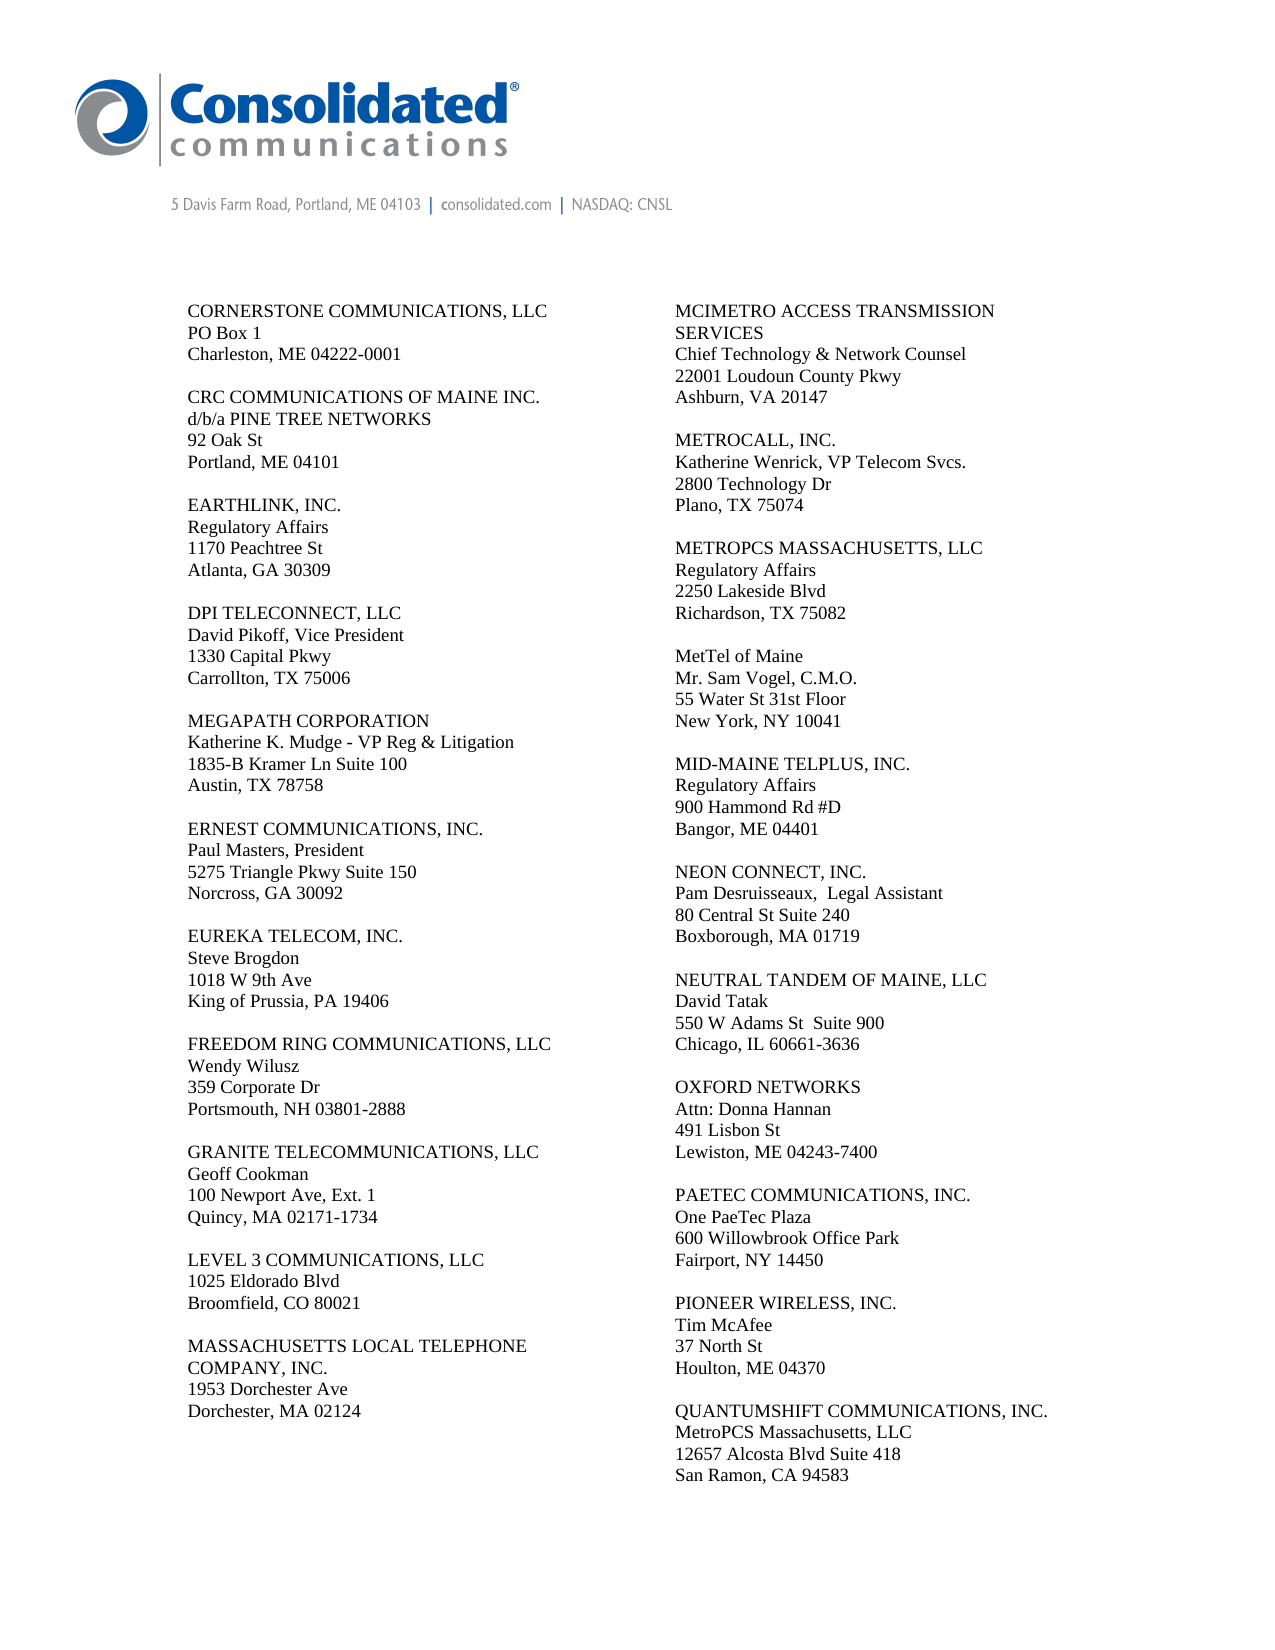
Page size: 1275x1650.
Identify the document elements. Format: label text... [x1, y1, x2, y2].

text 5275 Triangle Pkwy Suite 150 [187, 861, 600, 882]
text Katherine Wenrick, VP Telecom Svcs. [675, 451, 1087, 472]
text 37 North St [675, 1335, 1087, 1357]
text 1170 Peachtree St [187, 537, 600, 559]
text Chief Technology & Network Counsel [675, 343, 1087, 365]
text MASSACHUSETTS LOCAL TELEPHONE COMPANY, INC. [187, 1335, 600, 1378]
text 80 Central St Suite 240 [675, 904, 1087, 925]
text One PaeTec Plaza [675, 1206, 1087, 1227]
text FREEDOM RING COMMUNICATIONS, LLC [187, 1033, 600, 1055]
text 359 Corporate Dr [187, 1076, 600, 1098]
text New York, NY 10041 [675, 710, 1087, 731]
text Houlton, ME 04370 [675, 1357, 1087, 1378]
text Regulatory Affairs [187, 516, 600, 537]
text GRANITE TELECOMMUNICATIONS, LLC [187, 1141, 600, 1162]
text 1018 W 9th Ave [187, 968, 600, 990]
text MetTel of Maine [675, 645, 1087, 667]
text EARTHLINK, INC. [187, 494, 600, 516]
text Pam Desruisseaux, Legal Assistant [675, 882, 1087, 904]
text 12657 Alcosta Blvd Suite 418 [675, 1443, 1087, 1464]
text PAETEC COMMUNICATIONS, INC. [675, 1184, 1087, 1206]
text Ashburn, VA 20147 [675, 386, 1087, 408]
text King of Prussia, PA 19406 [187, 990, 600, 1012]
text QUANTUMSHIFT COMMUNICATIONS, INC. [675, 1400, 1087, 1421]
text Chicago, IL 60661-3636 [675, 1033, 1087, 1055]
text NEUTRAL TANDEM OF MAINE, LLC [675, 968, 1087, 990]
text Dorchester, MA 02124 [187, 1400, 600, 1421]
text OXFORD NETWORKS [675, 1076, 1087, 1098]
text Katherine K. Mudge - VP Reg & Litigation [187, 731, 600, 753]
text Plano, TX 75074 [675, 494, 1087, 516]
text 1025 Eldorado Blvd [187, 1270, 600, 1292]
text 2800 Technology Dr [675, 472, 1087, 494]
text David Tatak [675, 990, 1087, 1012]
text Mr. Sam Vogel, C.M.O. [675, 667, 1087, 688]
text Wendy Wilusz [187, 1055, 600, 1076]
text 491 Lisbon St [675, 1119, 1087, 1141]
text Paul Masters, President [187, 839, 600, 861]
text CRC COMMUNICATIONS OF MAINE INC. [187, 386, 600, 408]
text 550 W Adams St Suite 900 [675, 1012, 1087, 1033]
text Charleston, ME 04222-0001 [187, 343, 600, 365]
text Austin, TX 78758 [187, 774, 600, 796]
text CORNERSTONE COMMUNICATIONS, LLC [187, 300, 600, 322]
text MCIMETRO ACCESS TRANSMISSION SERVICES [675, 300, 1087, 343]
text Broomfield, CO 80021 [187, 1292, 600, 1313]
text METROCALL, INC. [675, 429, 1087, 451]
text EUREKA TELECOM, INC. [187, 925, 600, 947]
text 55 Water St 31st Floor [675, 688, 1087, 710]
text Fairport, NY 14450 [675, 1249, 1087, 1270]
text Portsmouth, NH 03801-2888 [187, 1098, 600, 1119]
text d/b/a PINE TREE NETWORKS [187, 408, 600, 429]
text Steve Brogdon [187, 947, 600, 968]
text Norcross, GA 30092 [187, 882, 600, 904]
text Lewiston, ME 04243-7400 [675, 1141, 1087, 1162]
text Geoff Cookman [187, 1162, 600, 1184]
picture [0, 0, 1275, 327]
text Regulatory Affairs [675, 774, 1087, 796]
text Bangor, ME 04401 [675, 817, 1087, 839]
text David Pikoff, Vice President [187, 623, 600, 645]
text San Ramon, CA 94583 [675, 1464, 1087, 1486]
text 1330 Capital Pkwy [187, 645, 600, 667]
text ERNEST COMMUNICATIONS, INC. [187, 817, 600, 839]
text Regulatory Affairs [675, 559, 1087, 580]
text 100 Newport Ave, Ext. 1 [187, 1184, 600, 1206]
text 1953 Dorchester Ave [187, 1378, 600, 1400]
text Quincy, MA 02171-1734 [187, 1206, 600, 1227]
text LEVEL 3 COMMUNICATIONS, LLC [187, 1249, 600, 1270]
text MID-MAINE TELPLUS, INC. [675, 753, 1087, 774]
text MetroPCS Massachusetts, LLC [675, 1421, 1087, 1443]
text 92 Oak St [187, 429, 600, 451]
text Tim McAfee [675, 1313, 1087, 1335]
text DPI TELECONNECT, LLC [187, 602, 600, 623]
text Carrollton, TX 75006 [187, 667, 600, 688]
text Richardson, TX 75082 [675, 602, 1087, 623]
text Attn: Donna Hannan [675, 1098, 1087, 1119]
text PO Box 1 [187, 322, 600, 343]
text 900 Hammond Rd #D [675, 796, 1087, 817]
text 22001 Loudoun County Pkwy [675, 365, 1087, 386]
text 600 Willowbrook Office Park [675, 1227, 1087, 1249]
text PIONEER WIRELESS, INC. [675, 1292, 1087, 1313]
text 2250 Lakeside Blvd [675, 580, 1087, 602]
text MEGAPATH CORPORATION [187, 710, 600, 731]
text METROPCS MASSACHUSETTS, LLC [675, 537, 1087, 559]
text NEON CONNECT, INC. [675, 861, 1087, 882]
text Boxborough, MA 01719 [675, 925, 1087, 947]
text Portland, ME 04101 [187, 451, 600, 472]
text 1835-B Kramer Ln Suite 100 [187, 753, 600, 774]
text Atlanta, GA 30309 [187, 559, 600, 580]
